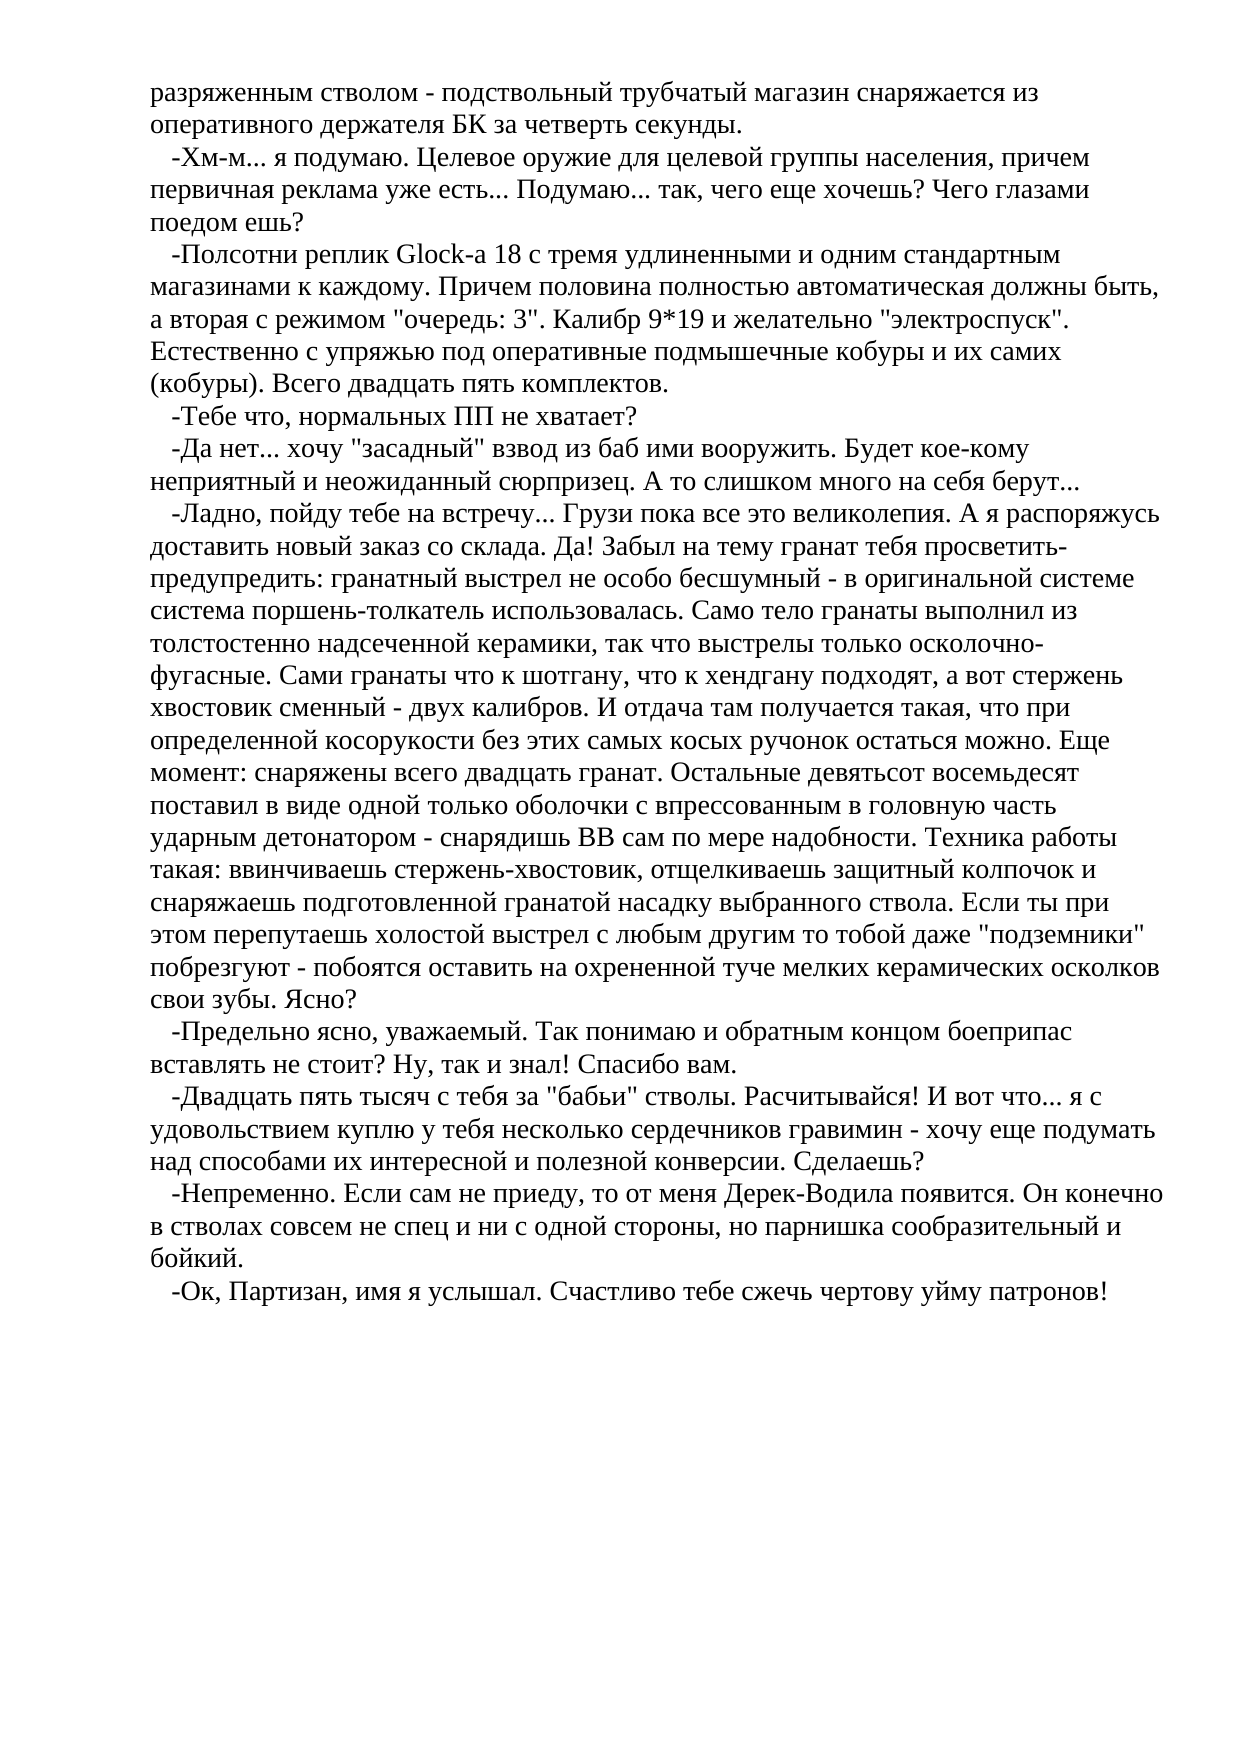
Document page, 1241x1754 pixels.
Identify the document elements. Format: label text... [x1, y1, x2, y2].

text -Предельно ясно, уважаемый. Так понимаю и обратным концом боеприпас вставлять не стоит? Ну, так и знал! Спасибо вам. [150, 1014, 1165, 1079]
text -Полсотни реплик Glock-а 18 с тремя удлиненными и одним стандартным магазинами к каждому. Причем половина полностью автоматическая должны быть, а вторая с режимом "очередь: 3". Калибр 9*19 и желательно "электроспуск". Естественно с упряжью под оперативные подмышечные кобуры и их самих (кобуры). Всего двадцать пять комплектов. [150, 237, 1165, 399]
text -Непременно. Если сам не приеду, то от меня Дерек-Водила появится. Он конечно в стволах совсем не спец и ни с одной стороны, но парнишка сообразительный и бойкий. [150, 1176, 1165, 1274]
text -Да нет... хочу "засадный" взвод из баб ими вооружить. Будет кое-кому неприятный и неожиданный сюрпризец. А то слишком много на себя берут... [150, 431, 1165, 496]
text -Двадцать пять тысяч с тебя за "бабьи" стволы. Расчитывайся! И вот что... я с удовольствием куплю у тебя несколько сердечников гравимин - хочу еще подумать над способами их интересной и полезной конверсии. Сделаешь? [150, 1079, 1165, 1176]
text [150, 75, 1165, 140]
text -Тебе что, нормальных ПП не хватает? [150, 399, 1165, 431]
text -Хм-м... я подумаю. Целевое оружие для целевой группы населения, причем первичная реклама уже есть... Подумаю... так, чего еще хочешь? Чего глазами поедом ешь? [150, 140, 1165, 237]
text -Ладно, пойду тебе на встречу... Грузи пока все это великолепия. А я распоряжусь доставить новый заказ со склада. Да! Забыл на тему гранат тебя просветить-предупредить: гранатный выстрел не особо бесшумный - в оригинальной системе система поршень-толкатель использовалась. Само тело гранаты выполнил из толстостенно надсеченной керамики, так что выстрелы только осколочно-фугасные. Сами гранаты что к шотгану, что к хендгану подходят, а вот стержень хвостовик сменный - двух калибров. И отдача там получается такая, что при определенной косорукости без этих самых косых ручонок остаться можно. Еще момент: снаряжены всего двадцать гранат. Остальные девятьсот восемьдесят поставил в виде одной только оболочки с впрессованным в головную часть ударным детонатором - снарядишь ВВ сам по мере надобности. Техника работы такая: ввинчиваешь стержень-хвостовик, отщелкиваешь защитный колпочок и снаряжаешь подготовленной гранатой насадку выбранного ствола. Если ты при этом перепутаешь холостой выстрел с любым другим то тобой даже "подземники" побрезгуют - побоятся оставить на охрененной туче мелких керамических осколков свои зубы. Ясно? [150, 496, 1165, 1014]
text -Ок, Партизан, имя я услышал. Счастливо тебе сжечь чертову уйму патронов! [150, 1274, 1165, 1306]
